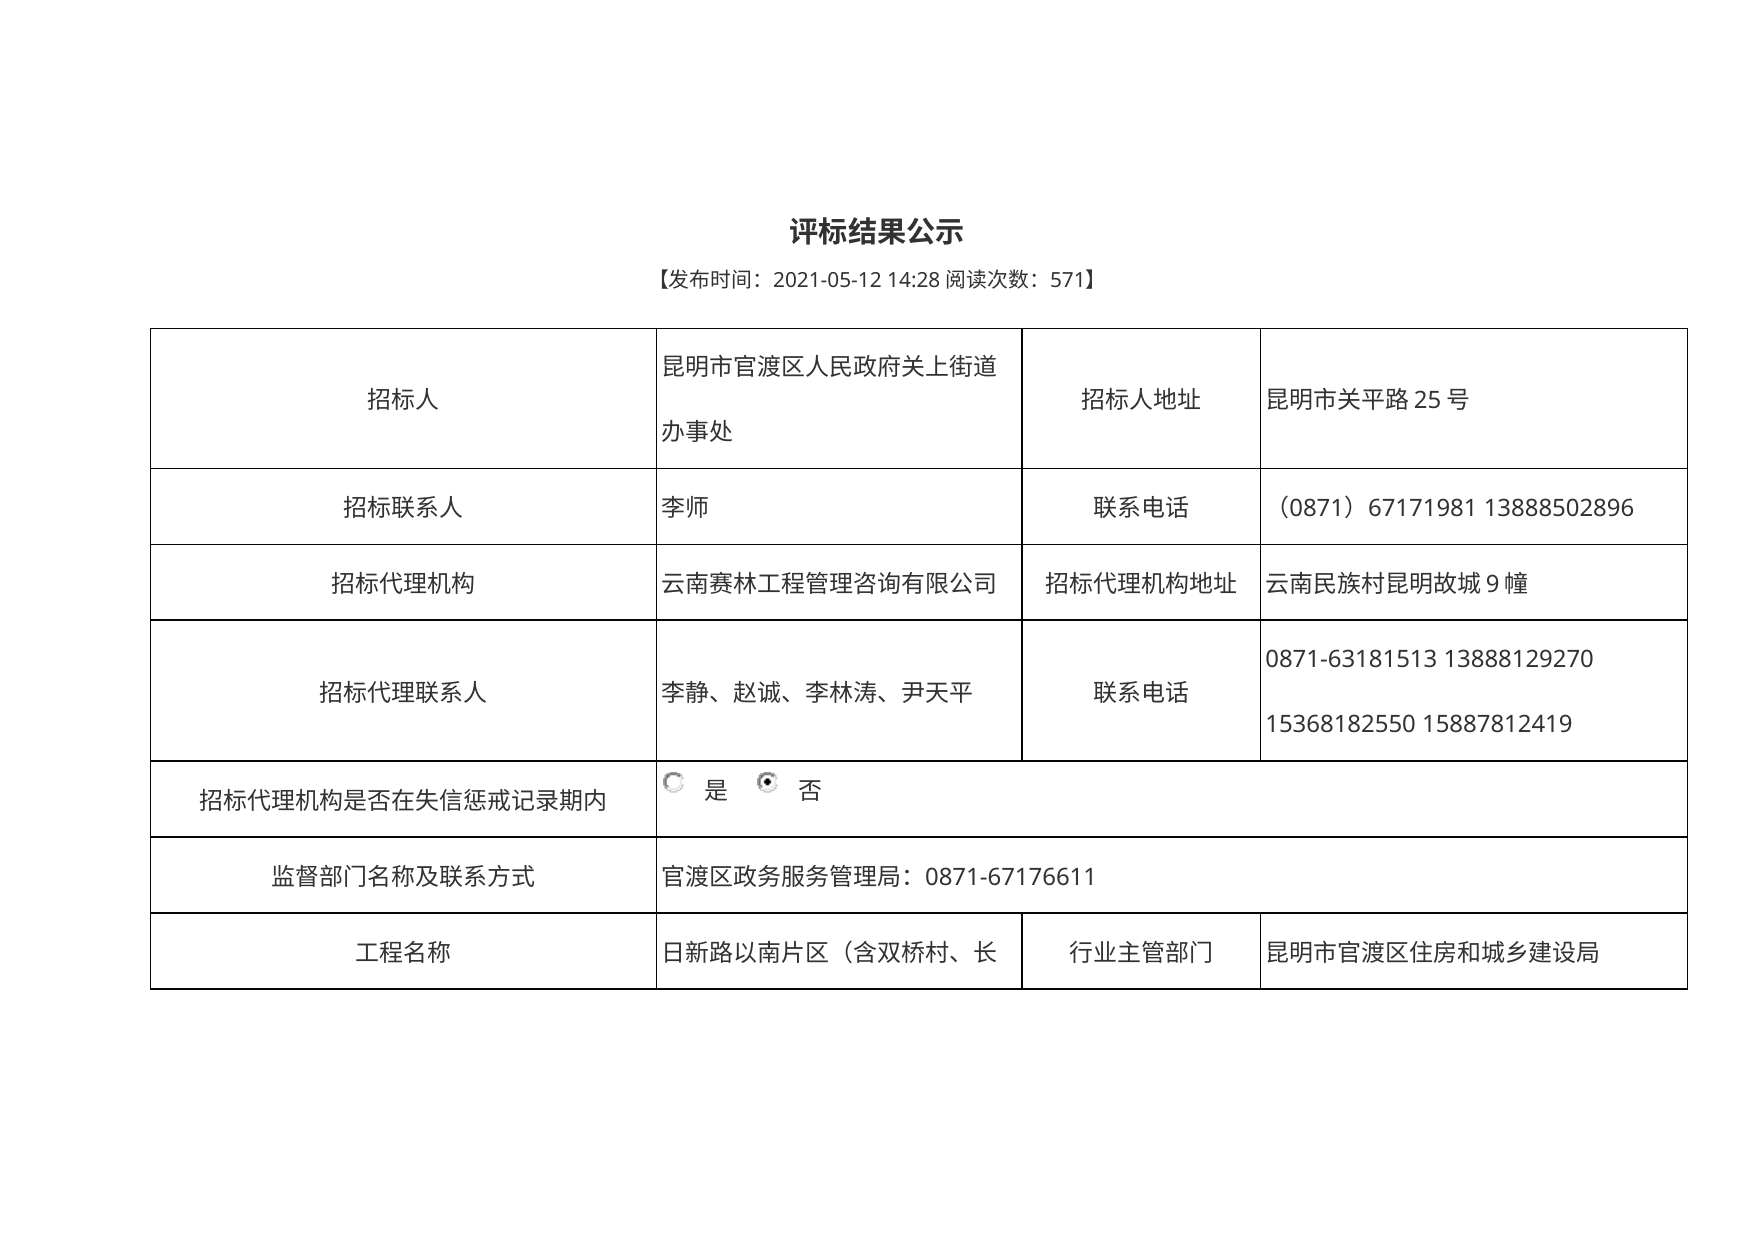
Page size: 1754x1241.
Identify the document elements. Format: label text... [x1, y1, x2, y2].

table_cell 招标代理联系人 [151, 621, 656, 760]
table_cell 工程名称 [151, 914, 656, 988]
table_cell 招标代理机构地址 [1023, 545, 1260, 619]
table_cell 官渡区政务服务管理局：0871-67176611 [657, 838, 1687, 912]
table_cell 是 否 [657, 762, 1687, 836]
table_cell 云南赛林工程管理咨询有限公司 [657, 545, 1021, 619]
table_cell 招标代理机构 [151, 545, 656, 619]
table_cell 联系电话 [1023, 469, 1260, 543]
table_cell 李师 [657, 469, 1021, 543]
text 评标结果公示 [150, 198, 1604, 263]
table_cell 0871-63181513 13888129270 15368182550 15887812419 [1261, 621, 1687, 760]
table_header 招标人地址 [1023, 329, 1260, 467]
table_cell 监督部门名称及联系方式 [151, 838, 656, 912]
table_cell 行业主管部门 [1023, 914, 1260, 988]
text 【发布时间：2021-05-12 14:28 阅读次数：571】 [150, 263, 1604, 295]
table_cell 招标联系人 [151, 469, 656, 543]
table_cell 云南民族村昆明故城9幢 [1261, 545, 1687, 619]
table_cell （0871）67171981 13888502896 [1261, 469, 1687, 543]
table_cell 昆明市官渡区住房和城乡建设局 [1261, 914, 1687, 988]
table_cell 招标代理机构是否在失信惩戒记录期内 [151, 762, 656, 836]
table_cell 李静、赵诚、李林涛、尹天平 [657, 621, 1021, 760]
table_header 招标人 [151, 329, 656, 467]
table_header 昆明市官渡区人民政府关上街道办事处 [657, 329, 1021, 467]
table_cell 联系电话 [1023, 621, 1260, 760]
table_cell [657, 914, 1021, 988]
table_header 昆明市关平路25号 [1261, 329, 1687, 467]
